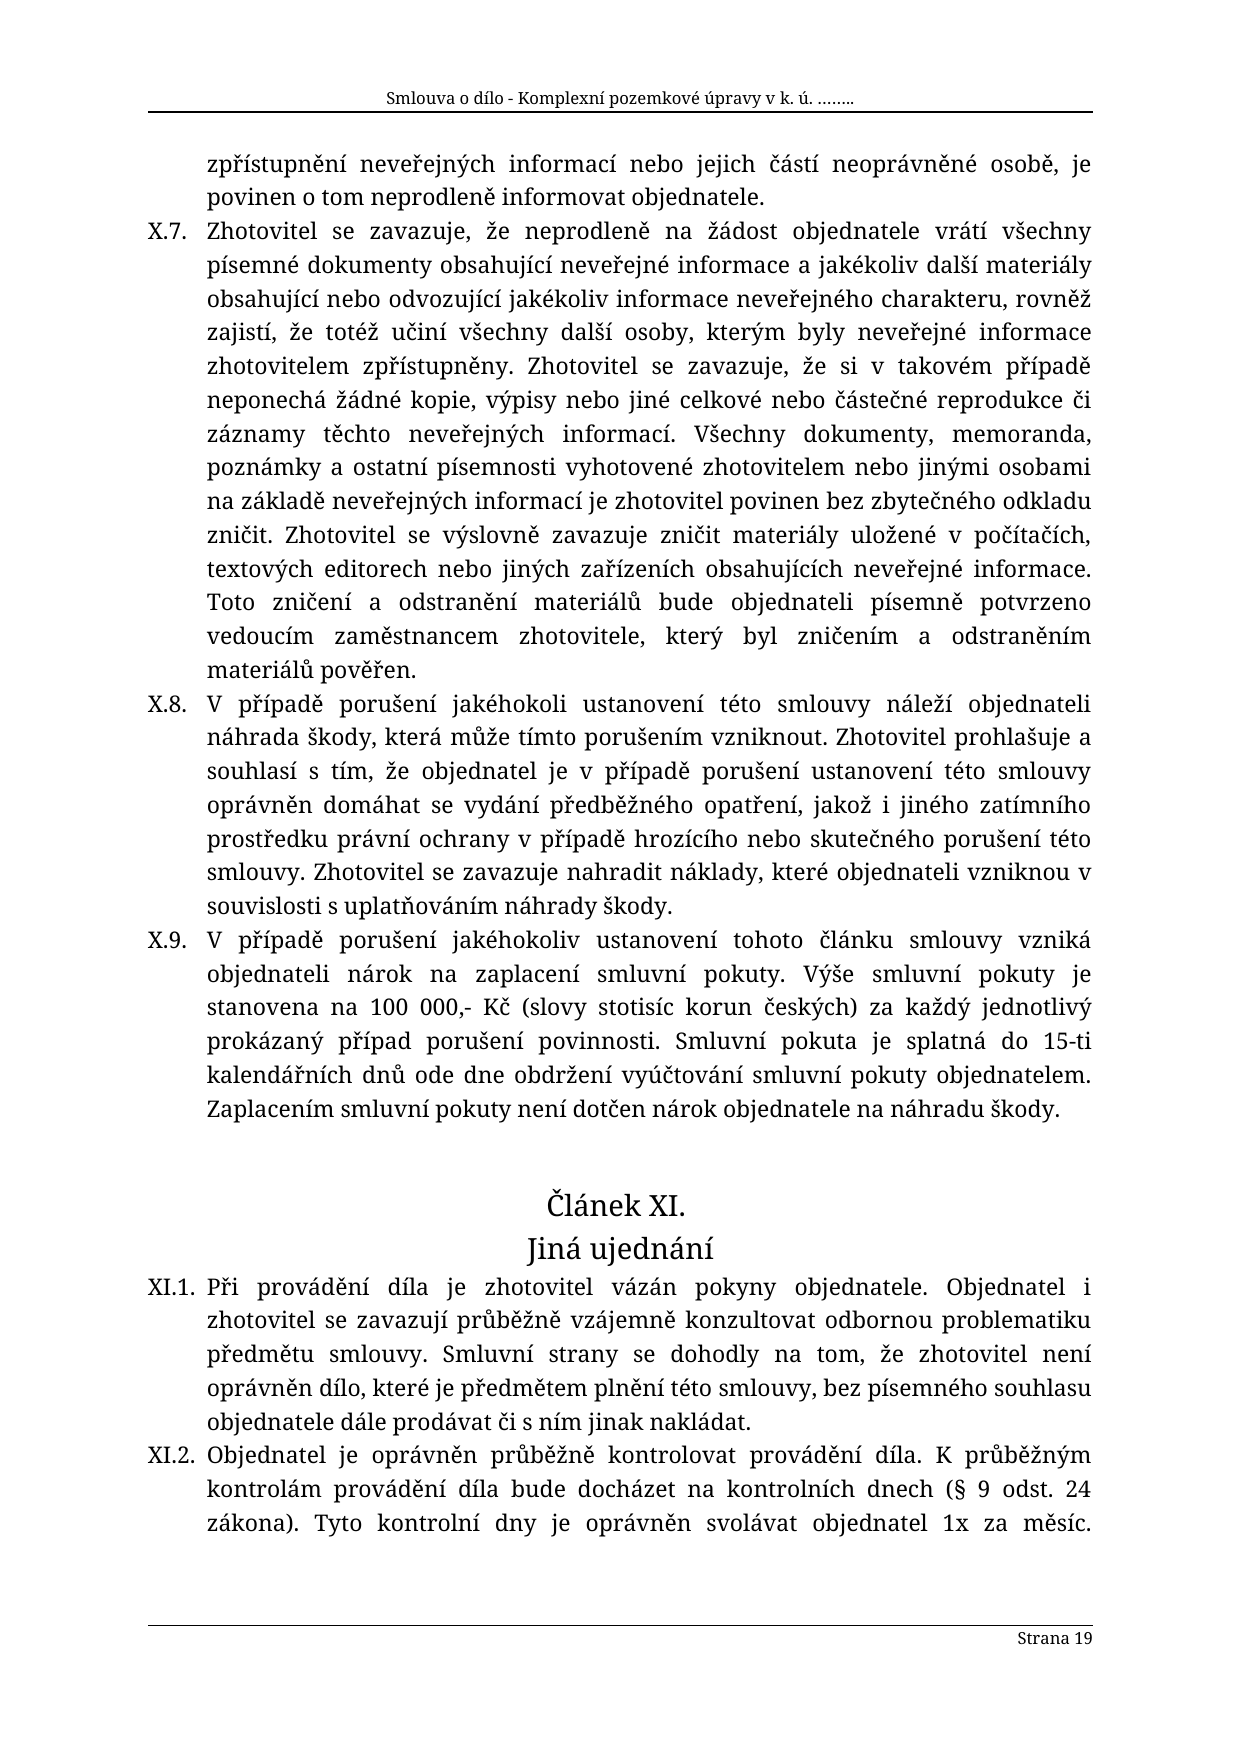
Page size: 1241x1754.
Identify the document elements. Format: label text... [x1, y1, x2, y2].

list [148, 148, 1093, 213]
list Při provádění díla je zhotovitel vázán pokyny objednatele. Objednatel i zhotovitel se zavazují průběžně vzájemně konzultovat odbornou problematiku předmětu smlouvy. Smluvní strany se dohodly na tom, že zhotovitel není oprávněn dílo, které je předmětem plnění této smlouvy, bez písemného souhlasu objednatele dále prodávat či s ním jinak nakládat. [148, 1271, 1093, 1437]
list V případě porušení jakéhokoli ustanovení této smlouvy náleží objednateli náhrada škody, která může tímto porušením vzniknout. Zhotovitel prohlašuje a souhlasí s tím, že objednatel je v případě porušení ustanovení této smlouvy oprávněn domáhat se vydání předběžného opatření, jakož i jiného zatímního prostředku právní ochrany v případě hrozícího nebo skutečného porušení této smlouvy. Zhotovitel se zavazuje nahradit náklady, které objednateli vzniknou v souvislosti s uplatňováním náhrady škody. [148, 688, 1093, 921]
list V případě porušení jakéhokoliv ustanovení tohoto článku smlouvy vzniká objednateli nárok na zaplacení smluvní pokuty. Výše smluvní pokuty je stanovena na 100 000,- Kč (slovy stotisíc korun českých) za každý jednotlivý prokázaný případ porušení povinnosti. Smluvní pokuta je splatná do 15-ti kalendářních dnů ode dne obdržení vyúčtování smluvní pokuty objednatelem. Zaplacením smluvní pokuty není dotčen nárok objednatele na náhradu škody. [148, 924, 1093, 1124]
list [148, 1439, 1093, 1538]
subtitle Jiná ujednání [148, 1185, 1093, 1268]
list Zhotovitel se zavazuje, že neprodleně na žádost objednatele vrátí všechny písemné dokumenty obsahující neveřejné informace a jakékoliv další materiály obsahující nebo odvozující jakékoliv informace neveřejného charakteru, rovněž zajistí, že totéž učiní všechny další osoby, kterým byly neveřejné informace zhotovitelem zpřístupněny. Zhotovitel se zavazuje, že si v takovém případě neponechá žádné kopie, výpisy nebo jiné celkové nebo částečné reprodukce či záznamy těchto neveřejných informací. Všechny dokumenty, memoranda, poznámky a ostatní písemnosti vyhotovené zhotovitelem nebo jinými osobami na základě neveřejných informací je zhotovitel povinen bez zbytečného odkladu zničit. Zhotovitel se výslovně zavazuje zničit materiály uložené v počítačích, textových editorech nebo jiných zařízeních obsahujících neveřejné informace. Toto zničení a odstranění materiálů bude objednateli písemně potvrzeno vedoucím zaměstnancem zhotovitele, který byl zničením a odstraněním materiálů pověřen. [148, 215, 1093, 685]
